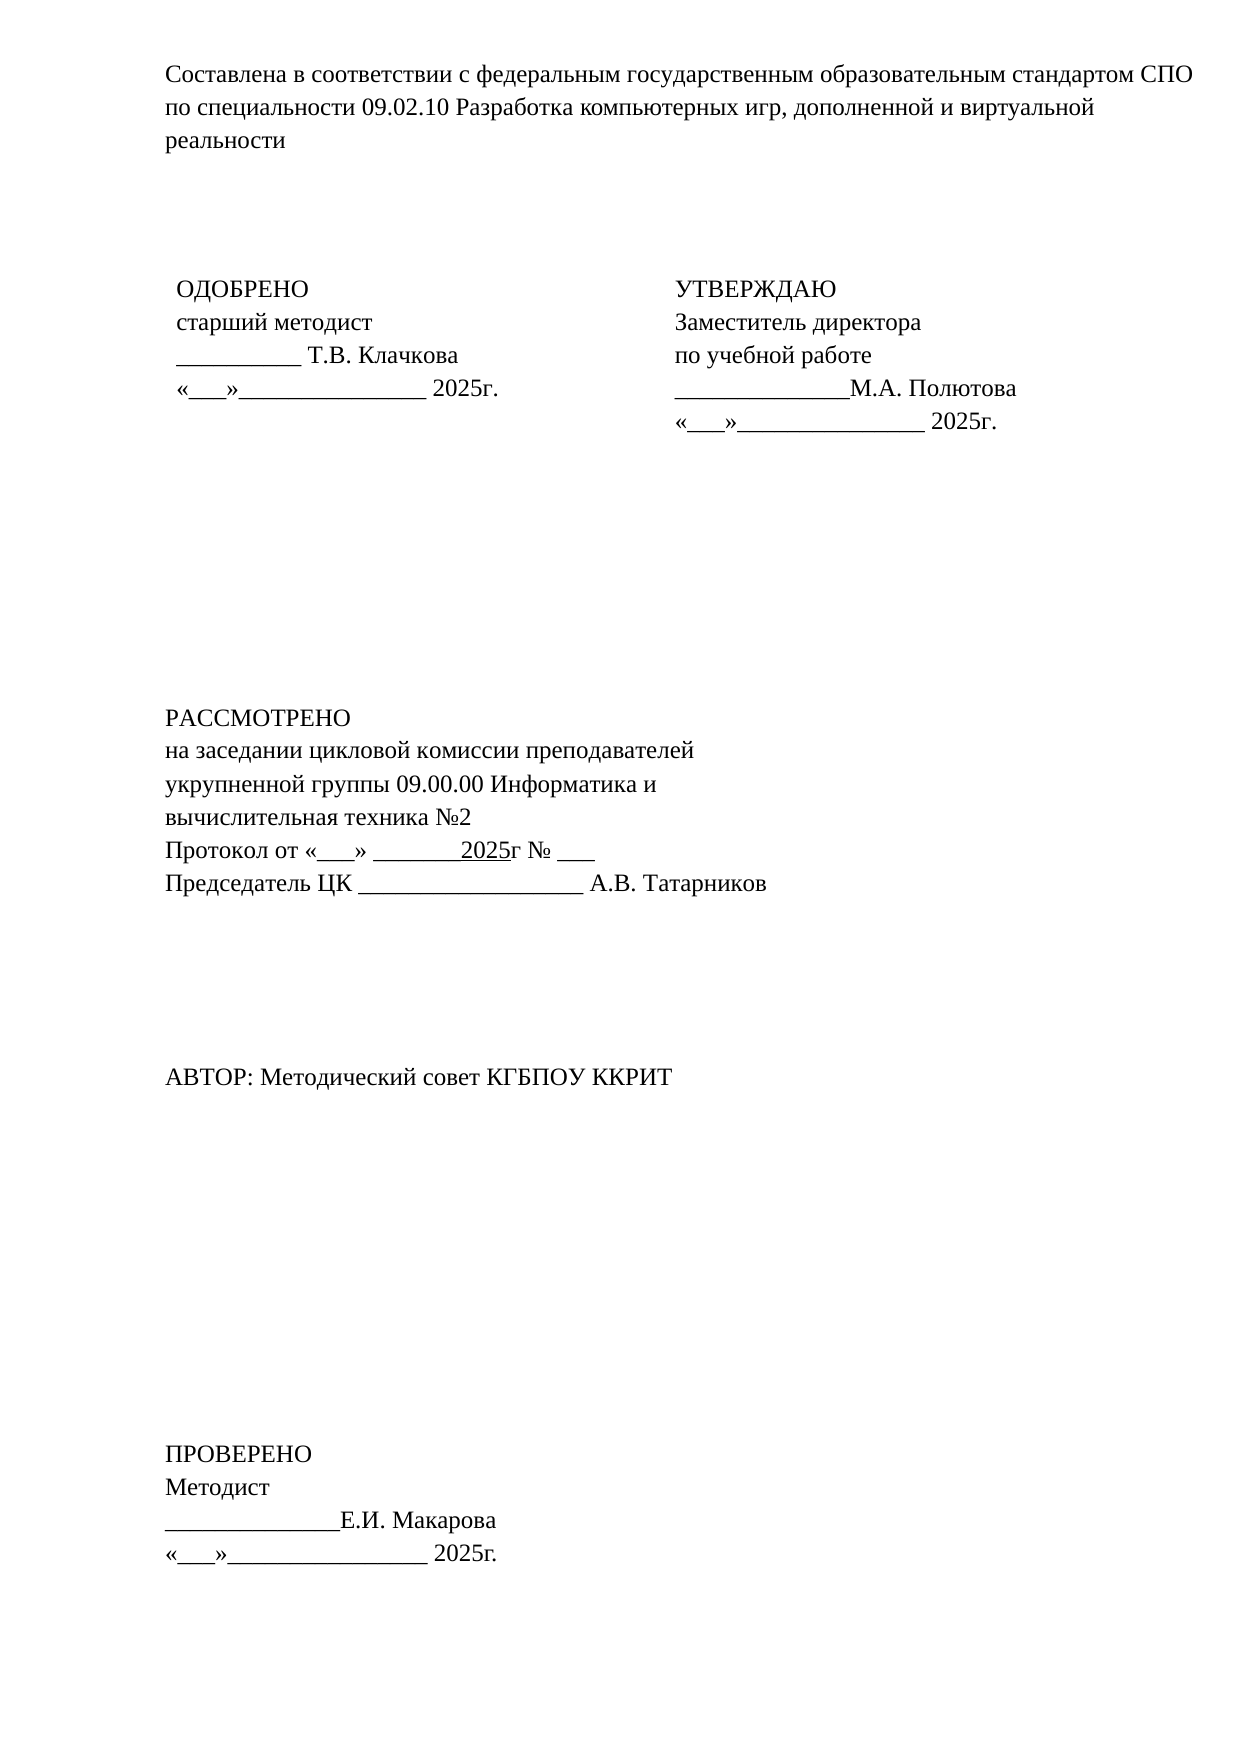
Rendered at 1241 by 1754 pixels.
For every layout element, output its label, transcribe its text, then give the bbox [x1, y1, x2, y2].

text Председатель ЦК __________________ А.В. Татарников [165, 868, 1197, 896]
text АВТОР: Методический совет КГБПОУ ККРИТ [165, 1062, 1197, 1091]
text Методист [165, 1472, 1197, 1501]
text ______________Е.И. Макарова [165, 1505, 1197, 1534]
text на заседании цикловой комиссии преподавателей [165, 736, 1197, 764]
text РАССМОТРЕНО [165, 703, 1167, 731]
table_header ОДОБРЕНО старший методист __________ Т.В. Клачкова «___»_______________ 2025г. [165, 274, 663, 438]
text Составлена в соответствии с федеральным государственным образовательным стандартом СПО по специальности 09.02.10 Разработка компьютерных игр, дополненной и виртуальной реальности [165, 59, 1197, 154]
table_header УТВЕРЖДАЮ Заместитель директора по учебной работе ______________М.А. Полютова «___»_______________ 2025г. [663, 274, 1162, 438]
text ПРОВЕРЕНО [165, 1439, 1197, 1468]
text Протокол от «___» _______2025г № ___ [165, 835, 1167, 863]
text укрупненной группы 09.00.00 Информатика и [165, 769, 1197, 797]
text «___»________________ 2025г. [165, 1538, 1197, 1567]
text вычислительная техника №2 [165, 802, 1197, 830]
